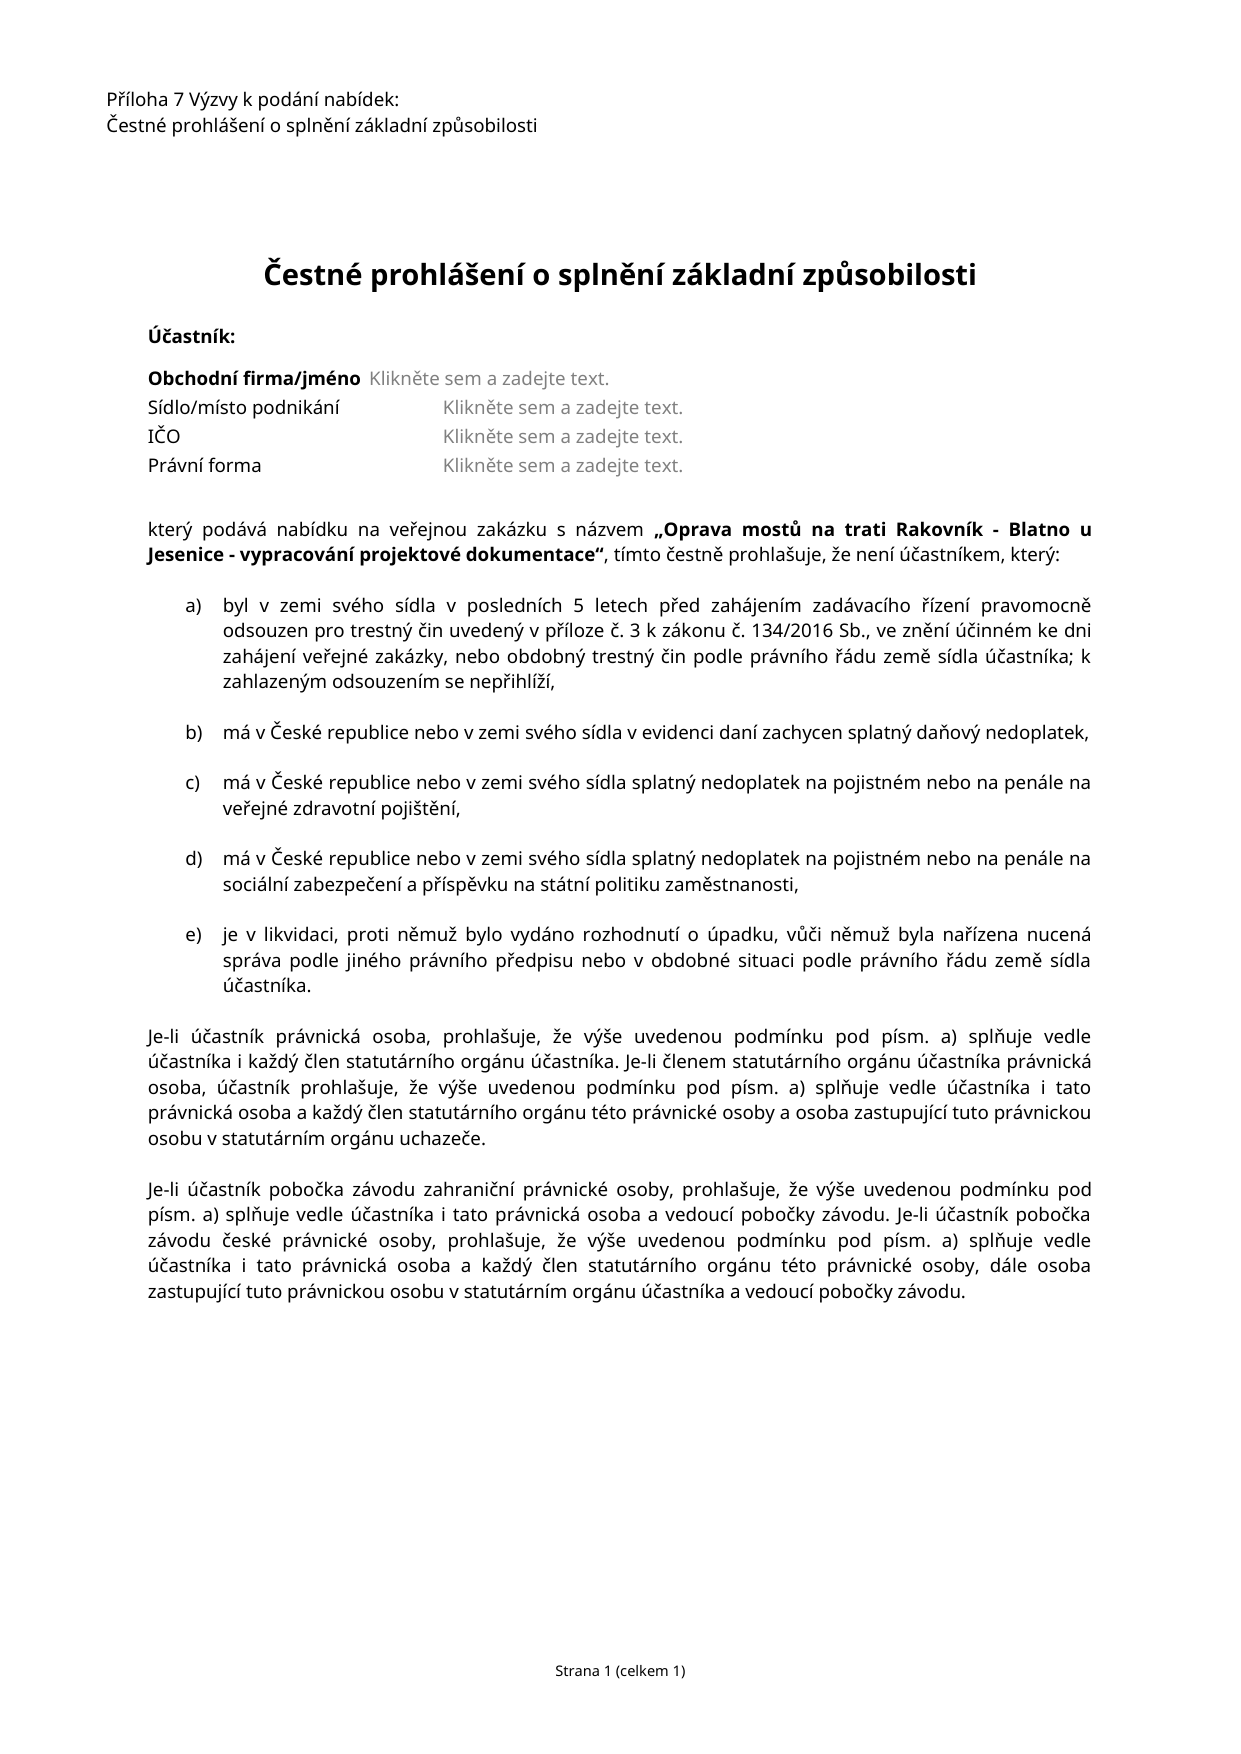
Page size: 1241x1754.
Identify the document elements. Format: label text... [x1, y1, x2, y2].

text Účastník: [148, 318, 1093, 349]
list má v České republice nebo v zemi svého sídla splatný nedoplatek na pojistném nebo na penále na veřejné zdravotní pojištění, [185, 769, 1093, 821]
text Sídlo/místo podnikání [148, 391, 1093, 420]
list byl v zemi svého sídla v posledních 5 letech před zahájením zadávacího řízení pravomocně odsouzen pro trestný čin uvedený v příloze č. 3 k zákonu č. 134/2016 Sb., ve znění účinném ke dni zahájení veřejné zakázky, nebo obdobný trestný čin podle právního řádu země sídla účastníka; k zahlazeným odsouzením se nepřihlíží, [185, 592, 1093, 694]
text Obchodní firma/jméno [148, 362, 1093, 391]
text Právní forma [148, 449, 1093, 478]
text Je-li účastník pobočka závodu zahraniční právnické osoby, prohlašuje, že výše uvedenou podmínku pod písm. a) splňuje vedle účastníka i tato právnická osoba a vedoucí pobočky závodu. Je-li účastník pobočka závodu české právnické osoby, prohlašuje, že výše uvedenou podmínku pod písm. a) splňuje vedle účastníka i tato právnická osoba a každý člen statutárního orgánu této právnické osoby, dále osoba zastupující tuto právnickou osobu v statutárním orgánu účastníka a vedoucí pobočky závodu. [148, 1176, 1093, 1304]
list je v likvidaci, proti němuž bylo vydáno rozhodnutí o úpadku, vůči němuž byla nařízena nucená správa podle jiného právního předpisu nebo v obdobné situaci podle právního řádu země sídla účastníka. [185, 922, 1093, 998]
list má v České republice nebo v zemi svého sídla v evidenci daní zachycen splatný daňový nedoplatek, [185, 719, 1093, 744]
text Je-li účastník právnická osoba, prohlašuje, že výše uvedenou podmínku pod písm. a) splňuje vedle účastníka i každý člen statutárního orgánu účastníka. Je-li členem statutárního orgánu účastníka právnická osoba, účastník prohlašuje, že výše uvedenou podmínku pod písm. a) splňuje vedle účastníka i tato právnická osoba a každý člen statutárního orgánu této právnické osoby a osoba zastupující tuto právnickou osobu v statutárním orgánu uchazeče. [148, 1023, 1093, 1151]
text IČO [148, 420, 1093, 449]
title Čestné prohlášení o splnění základní způsobilosti [148, 254, 1093, 293]
text který podává nabídku na veřejnou zakázku s názvem „Oprava mostů na trati Rakovník - Blatno u Jesenice - vypracování projektové dokumentace“, tímto čestně prohlašuje, že není účastníkem, který: [148, 516, 1093, 567]
list má v České republice nebo v zemi svého sídla splatný nedoplatek na pojistném nebo na penále na sociální zabezpečení a příspěvku na státní politiku zaměstnanosti, [185, 846, 1093, 897]
